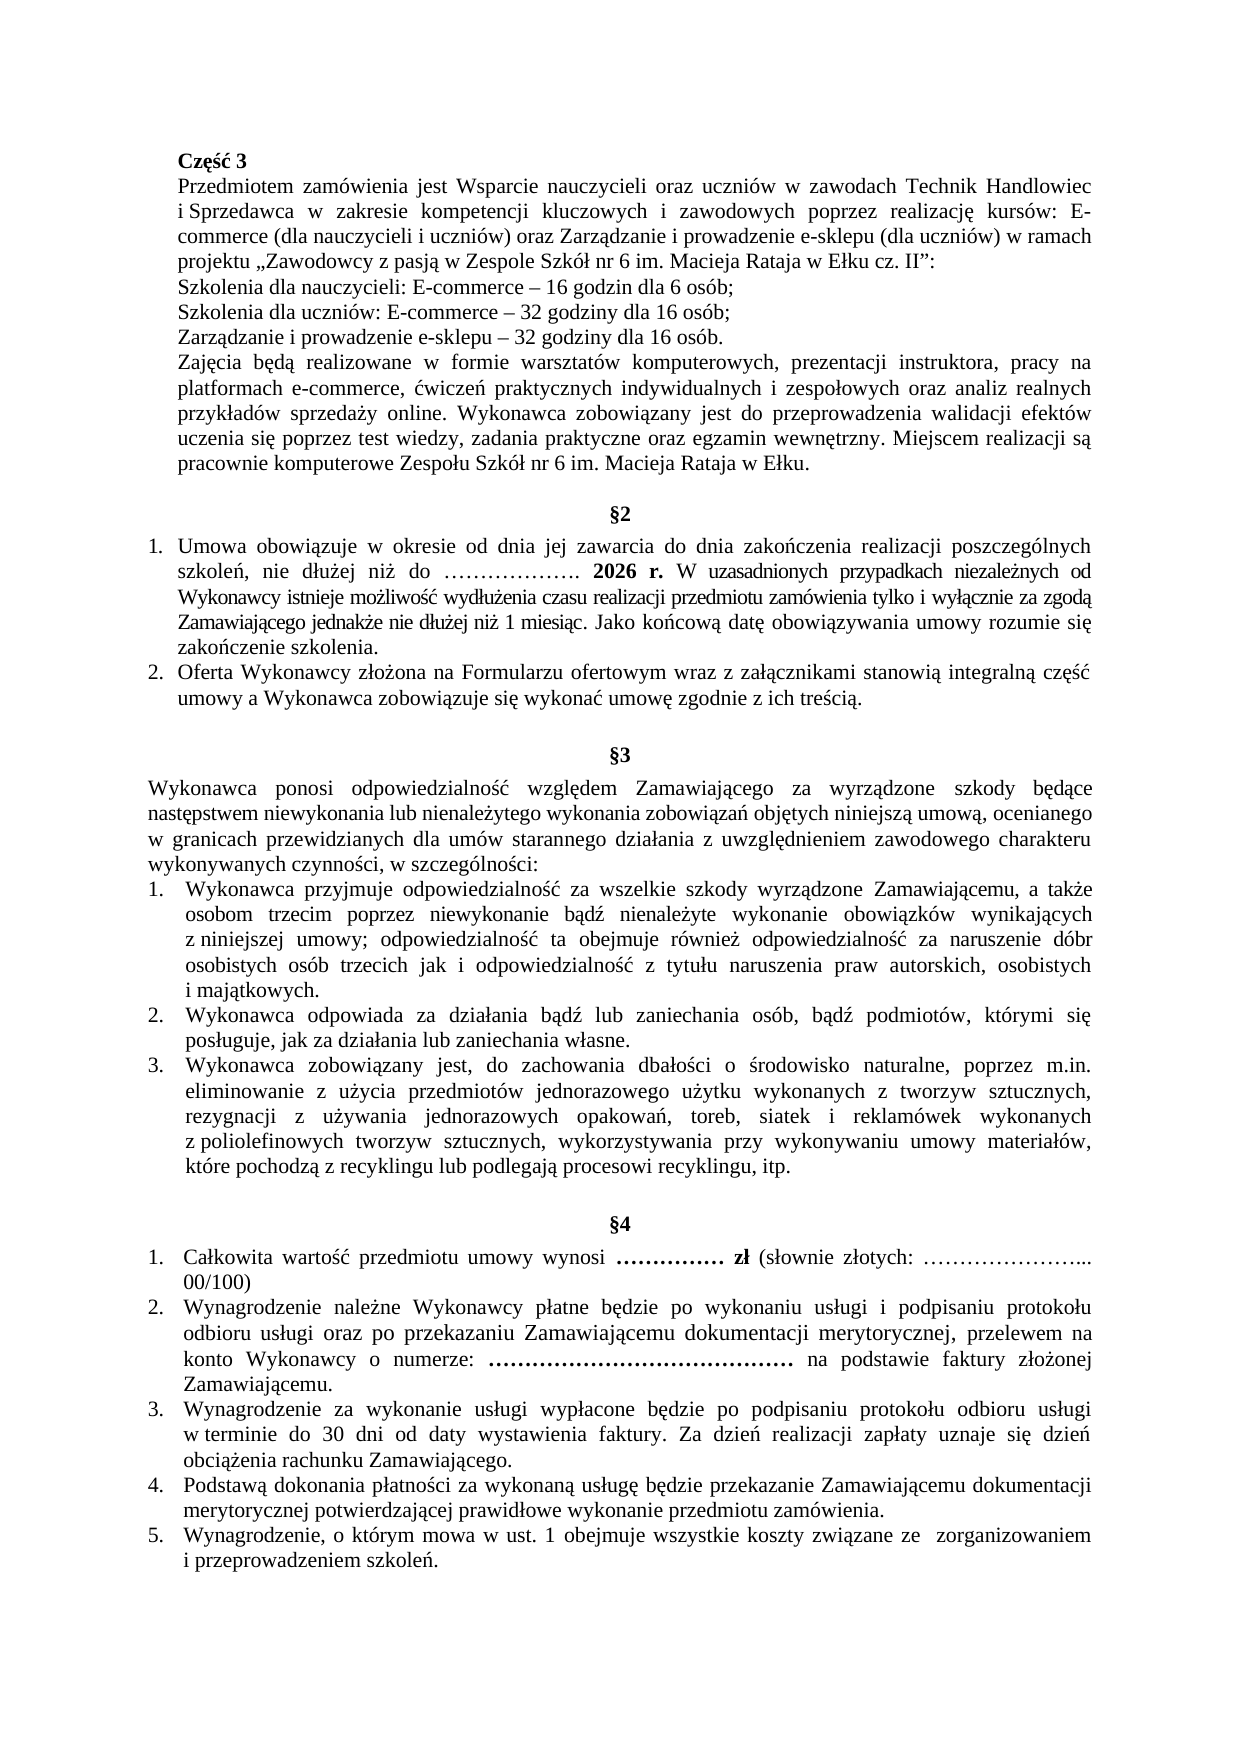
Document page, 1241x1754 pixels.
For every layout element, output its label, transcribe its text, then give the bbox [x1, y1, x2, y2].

list Wykonawca przyjmuje odpowiedzialność za wszelkie szkody wyrządzone Zamawiającemu, a także osobom trzecim poprzez niewykonanie bądź nienależyte wykonanie obowiązków wynikających z niniejszej umowy; odpowiedzialność ta obejmuje również odpowiedzialność za naruszenie dóbr osobistych osób trzecich jak i odpowiedzialność z tytułu naruszenia praw autorskich, osobistych i majątkowych. [148, 876, 1093, 1002]
list Podstawą dokonania płatności za wykonaną usługę będzie przekazanie Zamawiającemu dokumentacji merytorycznej potwierdzającej prawidłowe wykonanie przedmiotu zamówienia. [148, 1472, 1093, 1522]
text Zajęcia będą realizowane w formie warsztatów komputerowych, prezentacji instruktora, pracy na platformach e-commerce, ćwiczeń praktycznych indywidualnych i zespołowych oraz analiz realnych przykładów sprzedaży online. Wykonawca zobowiązany jest do przeprowadzenia walidacji efektów uczenia się poprzez test wiedzy, zadania praktyczne oraz egzamin wewnętrzny. Miejscem realizacji są pracownie komputerowe Zespołu Szkół nr 6 im. Macieja Rataja w Ełku. [177, 349, 1093, 475]
text §2 [148, 501, 1093, 526]
list Oferta Wykonawcy złożona na Formularzu ofertowym wraz z załącznikami stanowią integralną część umowy a Wykonawca zobowiązuje się wykonać umowę zgodnie z ich treścią. [148, 659, 1092, 710]
text §4 [148, 1211, 1092, 1236]
text Przedmiotem zamówienia jest Wsparcie nauczycieli oraz uczniów w zawodach Technik Handlowiec i Sprzedawca w zakresie kompetencji kluczowych i zawodowych poprzez realizację kursów: E-commerce (dla nauczycieli i uczniów) oraz Zarządzanie i prowadzenie e-sklepu (dla uczniów) w ramach projektu „Zawodowcy z pasją w Zespole Szkół nr 6 im. Macieja Rataja w Ełku cz. II”: [177, 173, 1093, 274]
text Szkolenia dla nauczycieli: E-commerce – 16 godzin dla 6 osób; [177, 274, 1093, 299]
text Szkolenia dla uczniów: E-commerce – 32 godziny dla 16 osób; [177, 299, 1093, 324]
text Wykonawca ponosi odpowiedzialność względem Zamawiającego za wyrządzone szkody będące następstwem niewykonania lub nienależytego wykonania zobowiązań objętych niniejszą umową, ocenianego w granicach przewidzianych dla umów starannego działania z uwzględnieniem zawodowego charakteru wykonywanych czynności, w szczególności: [148, 775, 1093, 876]
list Całkowita wartość przedmiotu umowy wynosi …………… zł (słownie złotych: …………………... 00/100) [148, 1244, 1093, 1294]
list Wykonawca zobowiązany jest, do zachowania dbałości o środowisko naturalne, poprzez m.in. eliminowanie z użycia przedmiotów jednorazowego użytku wykonanych z tworzyw sztucznych, rezygnacji z używania jednorazowych opakowań, toreb, siatek i reklamówek wykonanych z poliolefinowych tworzyw sztucznych, wykorzystywania przy wykonywaniu umowy materiałów, które pochodzą z recyklingu lub podlegają procesowi recyklingu, itp. [148, 1052, 1093, 1178]
text Część 3 [177, 148, 1093, 173]
list Wykonawca odpowiada za działania bądź lub zaniechania osób, bądź podmiotów, którymi się posługuje, jak za działania lub zaniechania własne. [148, 1002, 1093, 1052]
list Umowa obowiązuje w okresie od dnia jej zawarcia do dnia zakończenia realizacji poszczególnych szkoleń, nie dłużej niż do ………………. 2026 r. W uzasadnionych przypadkach niezależnych od Wykonawcy istnieje możliwość wydłużenia czasu realizacji przedmiotu zamówienia tylko i wyłącznie za zgodą Zamawiającego jednakże nie dłużej niż 1 miesiąc. Jako końcową datę obowiązywania umowy rozumie się zakończenie szkolenia. [148, 533, 1092, 659]
list Wynagrodzenie, o którym mowa w ust. 1 obejmuje wszystkie koszty związane ze zorganizowaniem i przeprowadzeniem szkoleń. [148, 1522, 1093, 1573]
list Wynagrodzenie za wykonanie usługi wypłacone będzie po podpisaniu protokołu odbioru usługi w terminie do 30 dni od daty wystawienia faktury. Za dzień realizacji zapłaty uznaje się dzień obciążenia rachunku Zamawiającego. [148, 1396, 1093, 1472]
text Zarządzanie i prowadzenie e-sklepu – 32 godziny dla 16 osób. [177, 324, 1093, 349]
text §3 [148, 742, 1092, 768]
list Wynagrodzenie należne Wykonawcy płatne będzie po wykonaniu usługi i podpisaniu protokołu odbioru usługi oraz po przekazaniu Zamawiającemu dokumentacji merytorycznej, przelewem na konto Wykonawcy o numerze: …………………………………… na podstawie faktury złożonej Zamawiającemu. [148, 1294, 1093, 1396]
